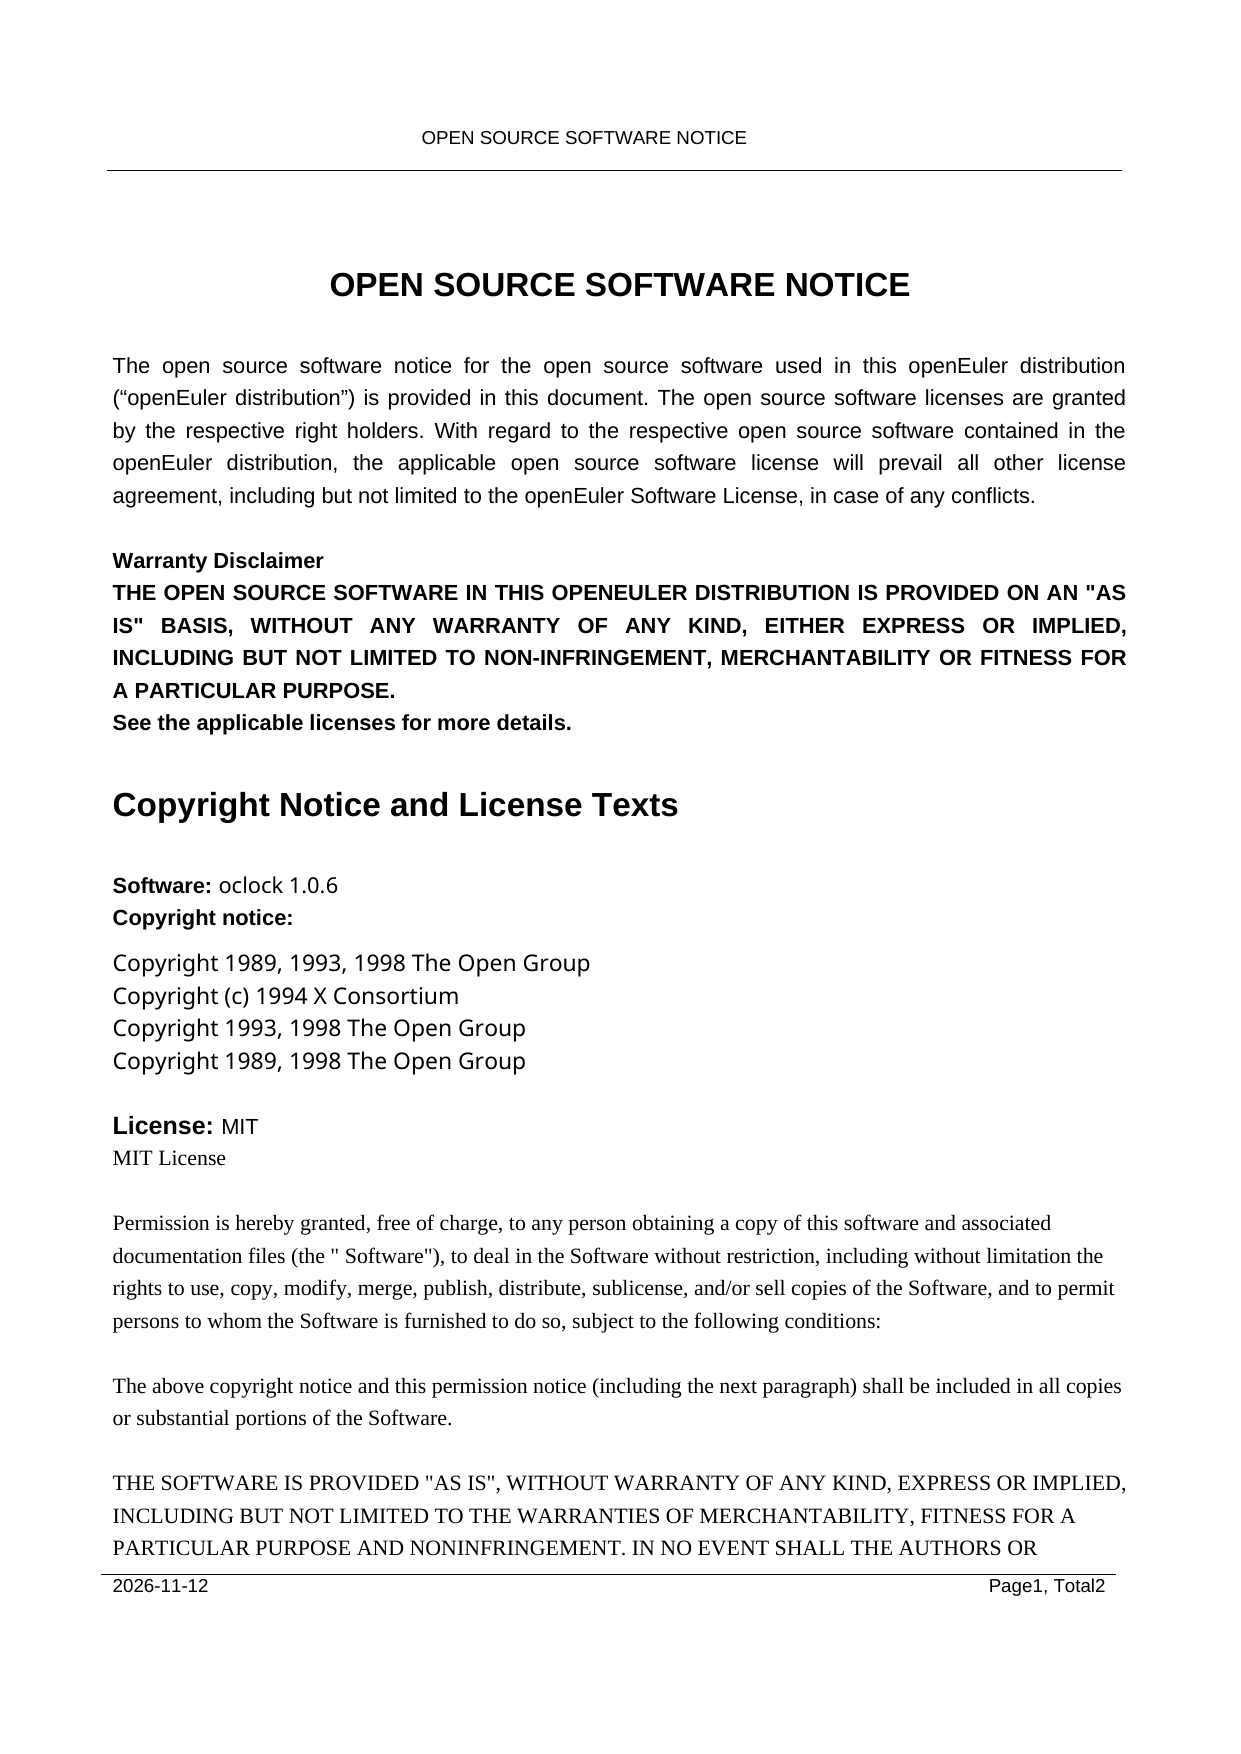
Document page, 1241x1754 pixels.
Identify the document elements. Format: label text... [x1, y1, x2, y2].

text THE OPEN SOURCE SOFTWARE IN THIS OPENEULER DISTRIBUTION IS PROVIDED ON AN "AS IS" BASIS, WITHOUT ANY WARRANTY OF ANY KIND, EITHER EXPRESS OR IMPLIED, INCLUDING BUT NOT LIMITED TO NON-INFRINGEMENT, MERCHANTABILITY OR FITNESS FOR A PARTICULAR PURPOSE. See the applicable licenses for more details. [112, 576, 1128, 739]
text Warranty Disclaimer [112, 544, 1128, 576]
text Copyright 1989, 1993, 1998 The Open Group Copyright (c) 1994 X Consortium Copyright 1993, 1998 The Open Group Copyright 1989, 1998 The Open Group [112, 947, 1128, 1109]
text The open source software notice for the open source software used in this openEuler distribution (“openEuler distribution”) is provided in this document. The open source software licenses are granted by the respective right holders. With regard to the respective open source software contained in the openEuler distribution, the applicable open source software license will prevail all other license agreement, including but not limited to the openEuler Software License, in case of any conflicts. [112, 349, 1128, 511]
text Copyright notice: [112, 901, 1128, 934]
text License: MIT [112, 1109, 1128, 1142]
text Copyright Notice and License Texts [112, 771, 1128, 836]
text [112, 1142, 1128, 1564]
title Software: oclock 1.0.6 [112, 869, 1128, 901]
text OPEN SOURCE SOFTWARE NOTICE [112, 251, 1128, 316]
